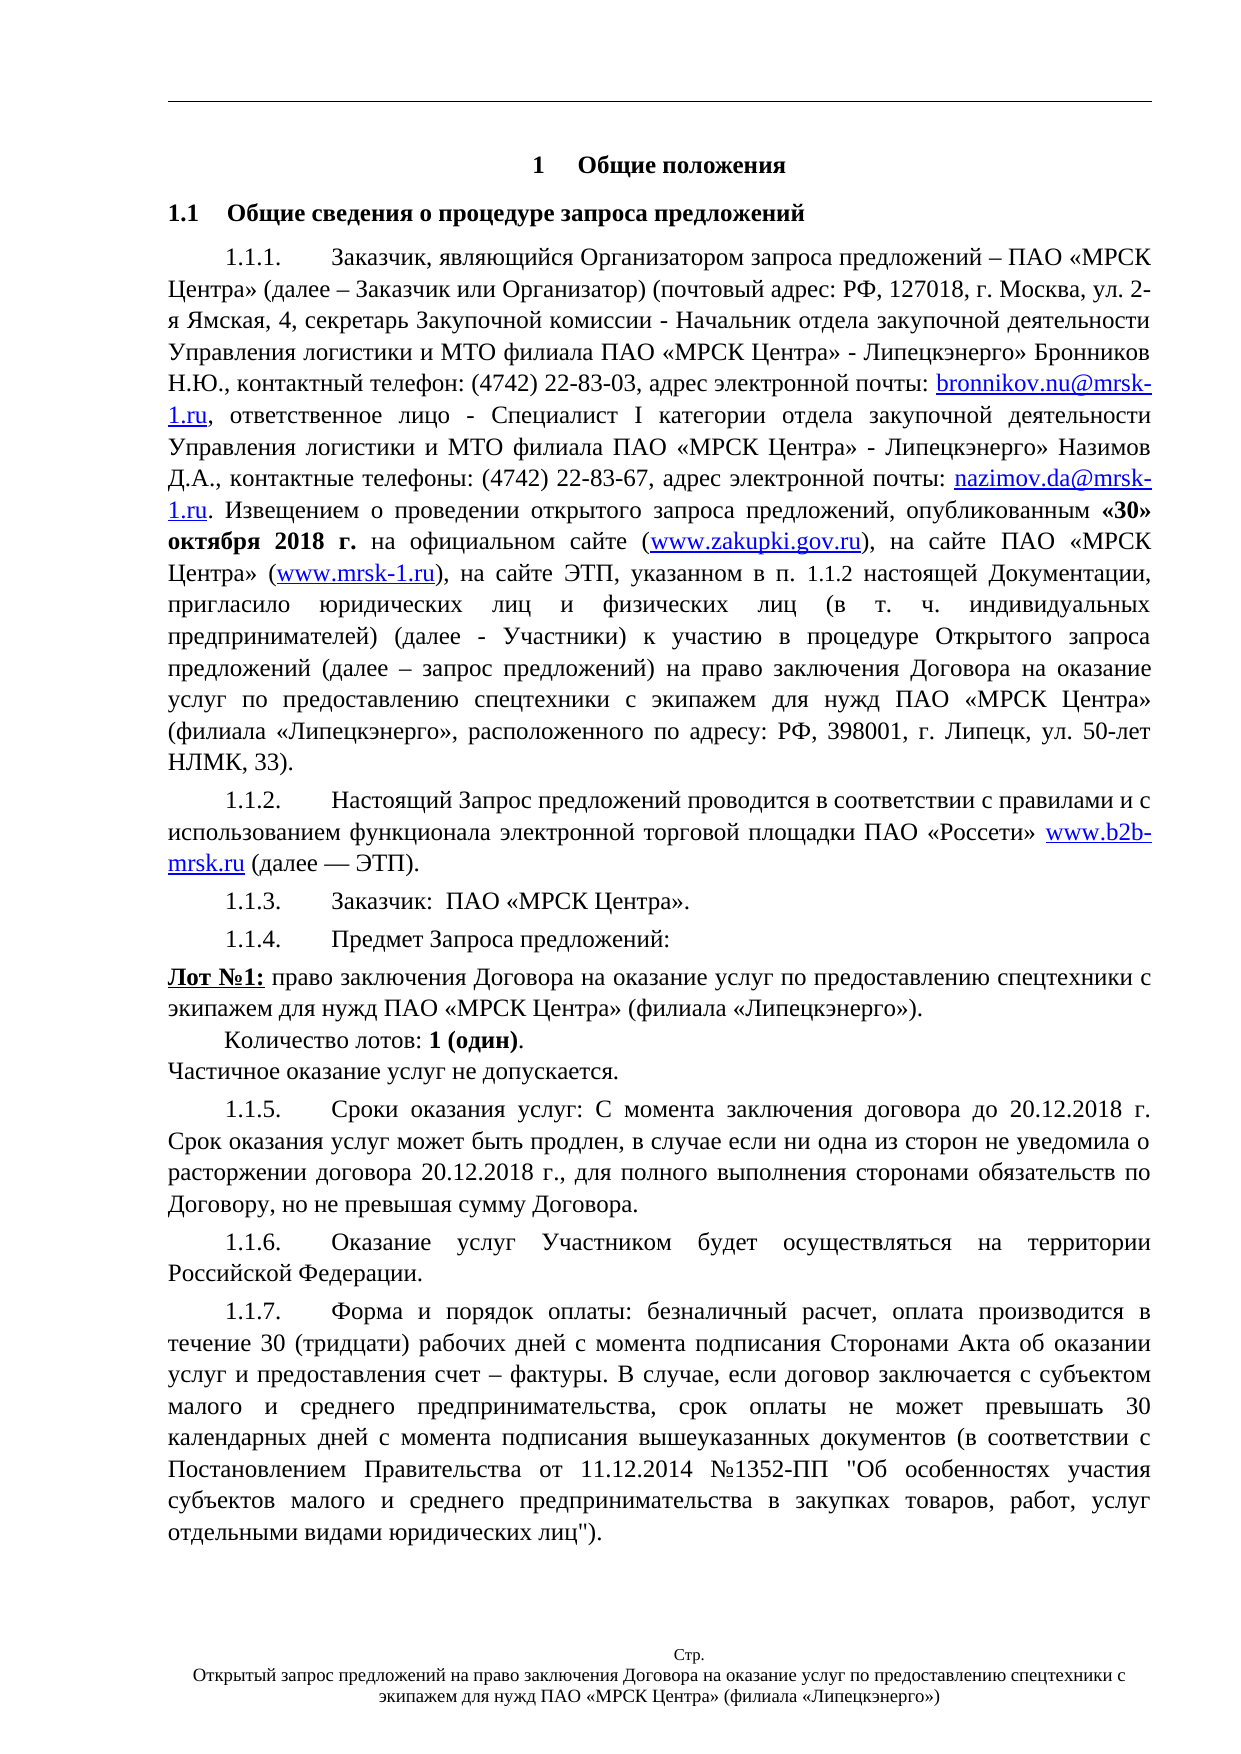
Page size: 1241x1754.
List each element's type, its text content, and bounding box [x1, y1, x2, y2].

list Предмет Запроса предложений: [168, 924, 1152, 953]
subtitle Общие положения [166, 150, 1152, 179]
list Форма и порядок оплаты: безналичный расчет, оплата производится в течение 30 (тридцати) рабочих дней с момента подписания Сторонами Акта об оказании услуг и предоставления счет – фактуры. В случае, если договор заключается с субъектом малого и среднего предпринимательства, срок оплаты не может превышать 30 календарных дней с момента подписания вышеуказанных документов (в соответствии с Постановлением Правительства от 11.12.2014 №1352-ПП "Об особенностях участия субъектов малого и среднего предпринимательства в закупках товаров, работ, услуг отдельными видами юридических лиц"). [168, 1296, 1152, 1546]
list Частичное оказание услуг не допускается. [168, 1056, 1152, 1085]
text Количество лотов: 1 (один). [168, 1025, 1152, 1053]
list Настоящий Запрос предложений проводится в соответствии с правилами и с использованием функционала электронной торговой площадки ПАО «Россети» www.b2b-mrsk.ru (далее — ЭТП). [168, 785, 1152, 877]
list Оказание услуг Участником будет осуществляться на территории Российской Федерации. [168, 1227, 1152, 1287]
list Заказчик, являющийся Организатором запроса предложений – ПАО «МРСК Центра» (далее – Заказчик или Организатор) (почтовый адрес: РФ, 127018, г. Москва, ул. 2-я Ямская, 4, секретарь Закупочной комиссии - Начальник отдела закупочной деятельности Управления логистики и МТО филиала ПАО «МРСК Центра» - Липецкэнерго» Бронников Н.Ю., контактный телефон: (4742) 22-83-03, адрес электронной почты: bronnikov.nu@mrsk-1.ru, ответственное лицо - Специалист I категории отдела закупочной деятельности Управления логистики и МТО филиала ПАО «МРСК Центра» - Липецкэнерго» Назимов Д.А., контактные телефоны: (4742) 22-83-67, адрес электронной почты: nazimov.da@mrsk-1.ru. Извещением о проведении открытого запроса предложений, опубликованным «30» октября 2018 г. на официальном сайте (www.zakupki.gov.ru), на сайте ПАО «МРСК Центра» (www.mrsk-1.ru), на сайте ЭТП, указанном в п. 1.1.2 настоящей Документации, пригласило юридических лиц и физических лиц (в т. ч. индивидуальных предпринимателей) (далее - Участники) к участию в процедуре Открытого запроса предложений (далее – запрос предложений) на право заключения Договора на оказание услуг по предоставлению спецтехники с экипажем для нужд ПАО «МРСК Центра» (филиала «Липецкэнерго», расположенного по адресу: РФ, 398001, г. Липецк, ул. 50-лет НЛМК, 33). [168, 242, 1152, 776]
text Лот №1: право заключения Договора на оказание услуг по предоставлению спецтехники с экипажем для нужд ПАО «МРСК Центра» (филиала «Липецкэнерго»). [168, 962, 1152, 1022]
list Сроки оказания услуг: С момента заключения договора до 20.12.2018 г. Срок оказания услуг может быть продлен, в случае если ни одна из сторон не уведомила о расторжении договора 20.12.2018 г., для полного выполнения сторонами обязательств по Договору, но не превышая сумму Договора. [168, 1094, 1152, 1218]
list Заказчик: ПАО «МРСК Центра». [168, 886, 1152, 915]
subtitle Общие сведения о процедуре запроса предложений [168, 198, 1152, 227]
